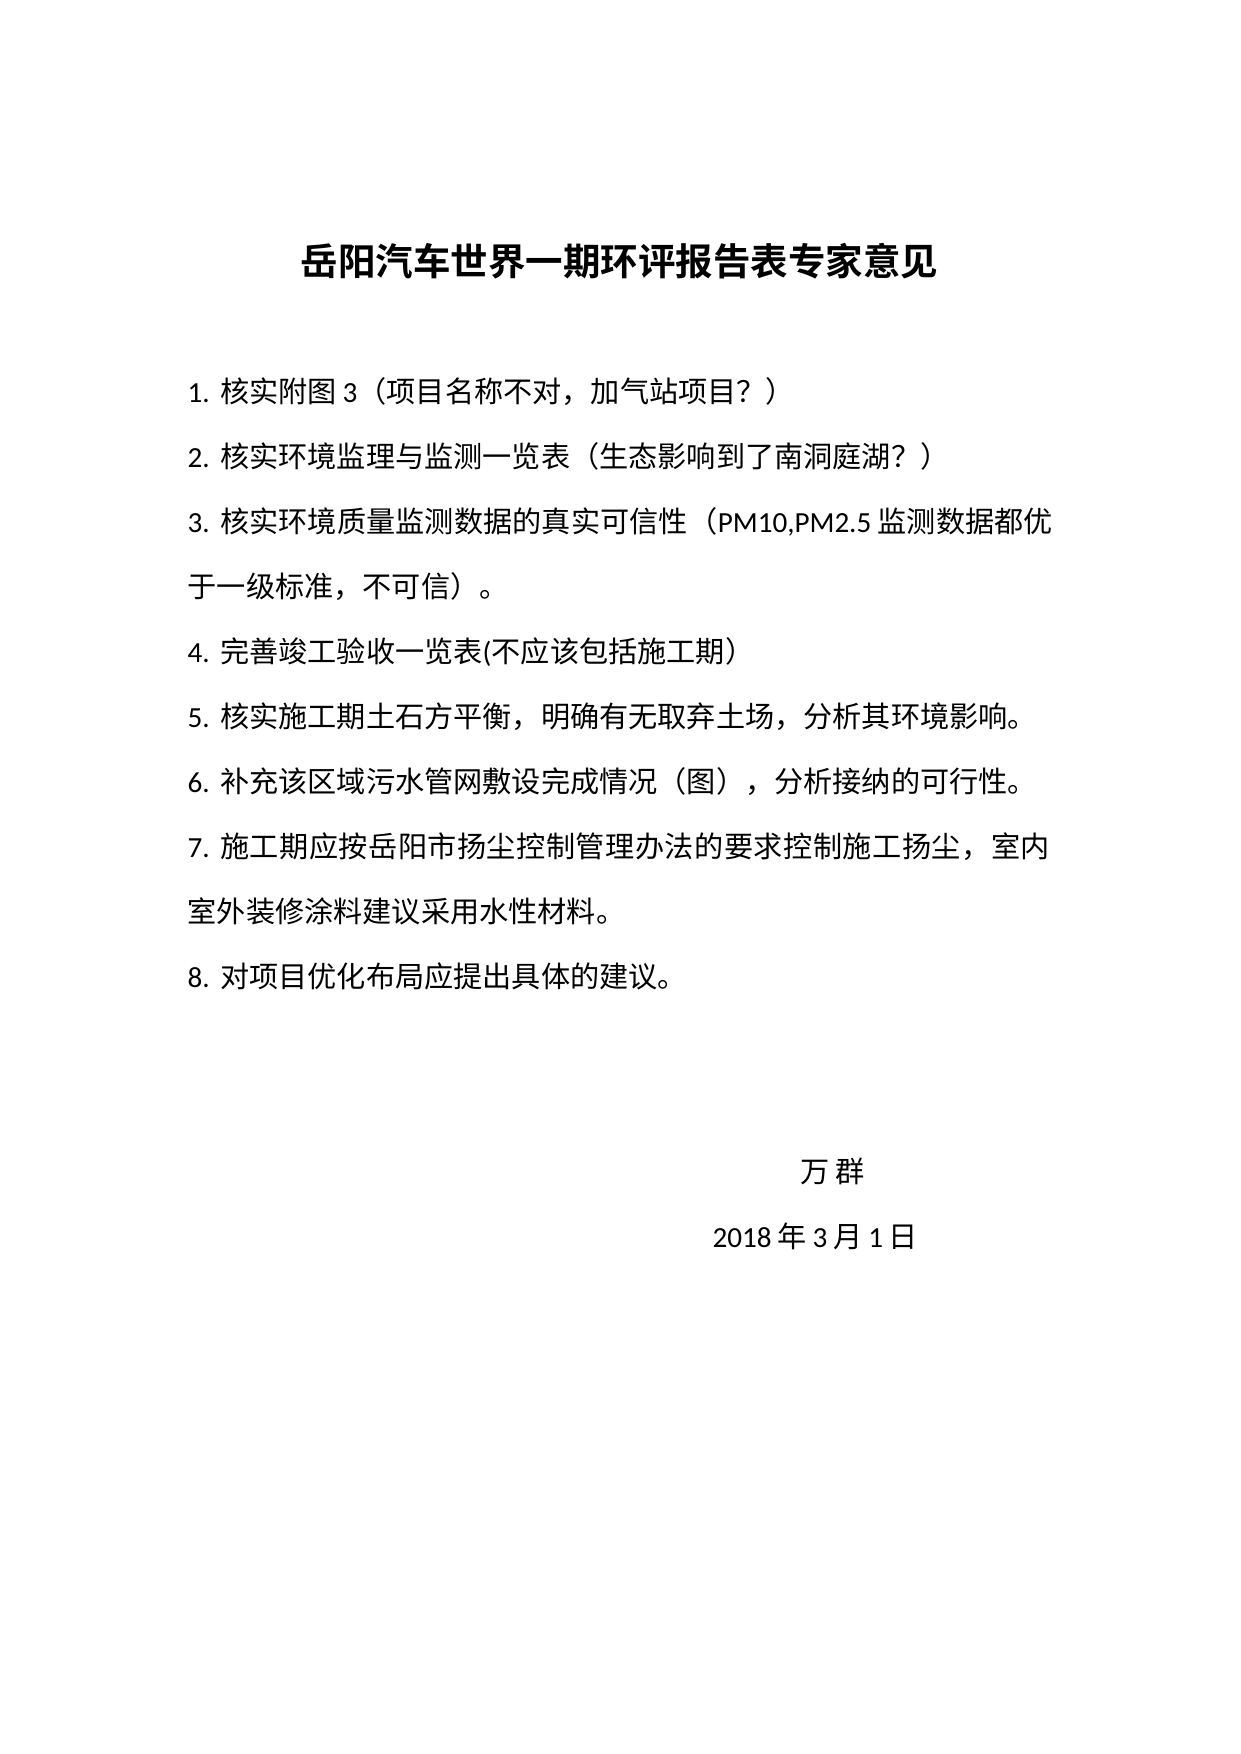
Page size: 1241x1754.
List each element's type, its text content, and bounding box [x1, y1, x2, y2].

list 补充该区域污水管网敷设完成情况（图），分析接纳的可行性。 [187, 747, 1053, 812]
text 岳阳汽车世界一期环评报告表专家意见 [187, 227, 1053, 292]
list 完善竣工验收一览表(不应该包括施工期） [187, 617, 1053, 682]
list 核实环境质量监测数据的真实可信性（PM10,PM2.5监测数据都优于一级标准，不可信）。 [187, 487, 1053, 617]
list 核实施工期土石方平衡，明确有无取弃土场，分析其环境影响。 [187, 682, 1053, 747]
list 对项目优化布局应提出具体的建议。 [187, 942, 1053, 1007]
list 施工期应按岳阳市扬尘控制管理办法的要求控制施工扬尘，室内室外装修涂料建议采用水性材料。 [187, 812, 1053, 942]
text 万 群 [187, 1137, 1053, 1202]
list 核实环境监理与监测一览表（生态影响到了南洞庭湖？） [187, 422, 1053, 487]
list 核实附图3（项目名称不对，加气站项目？） [187, 357, 1053, 422]
text 2018年3月1日 [187, 1202, 1053, 1267]
